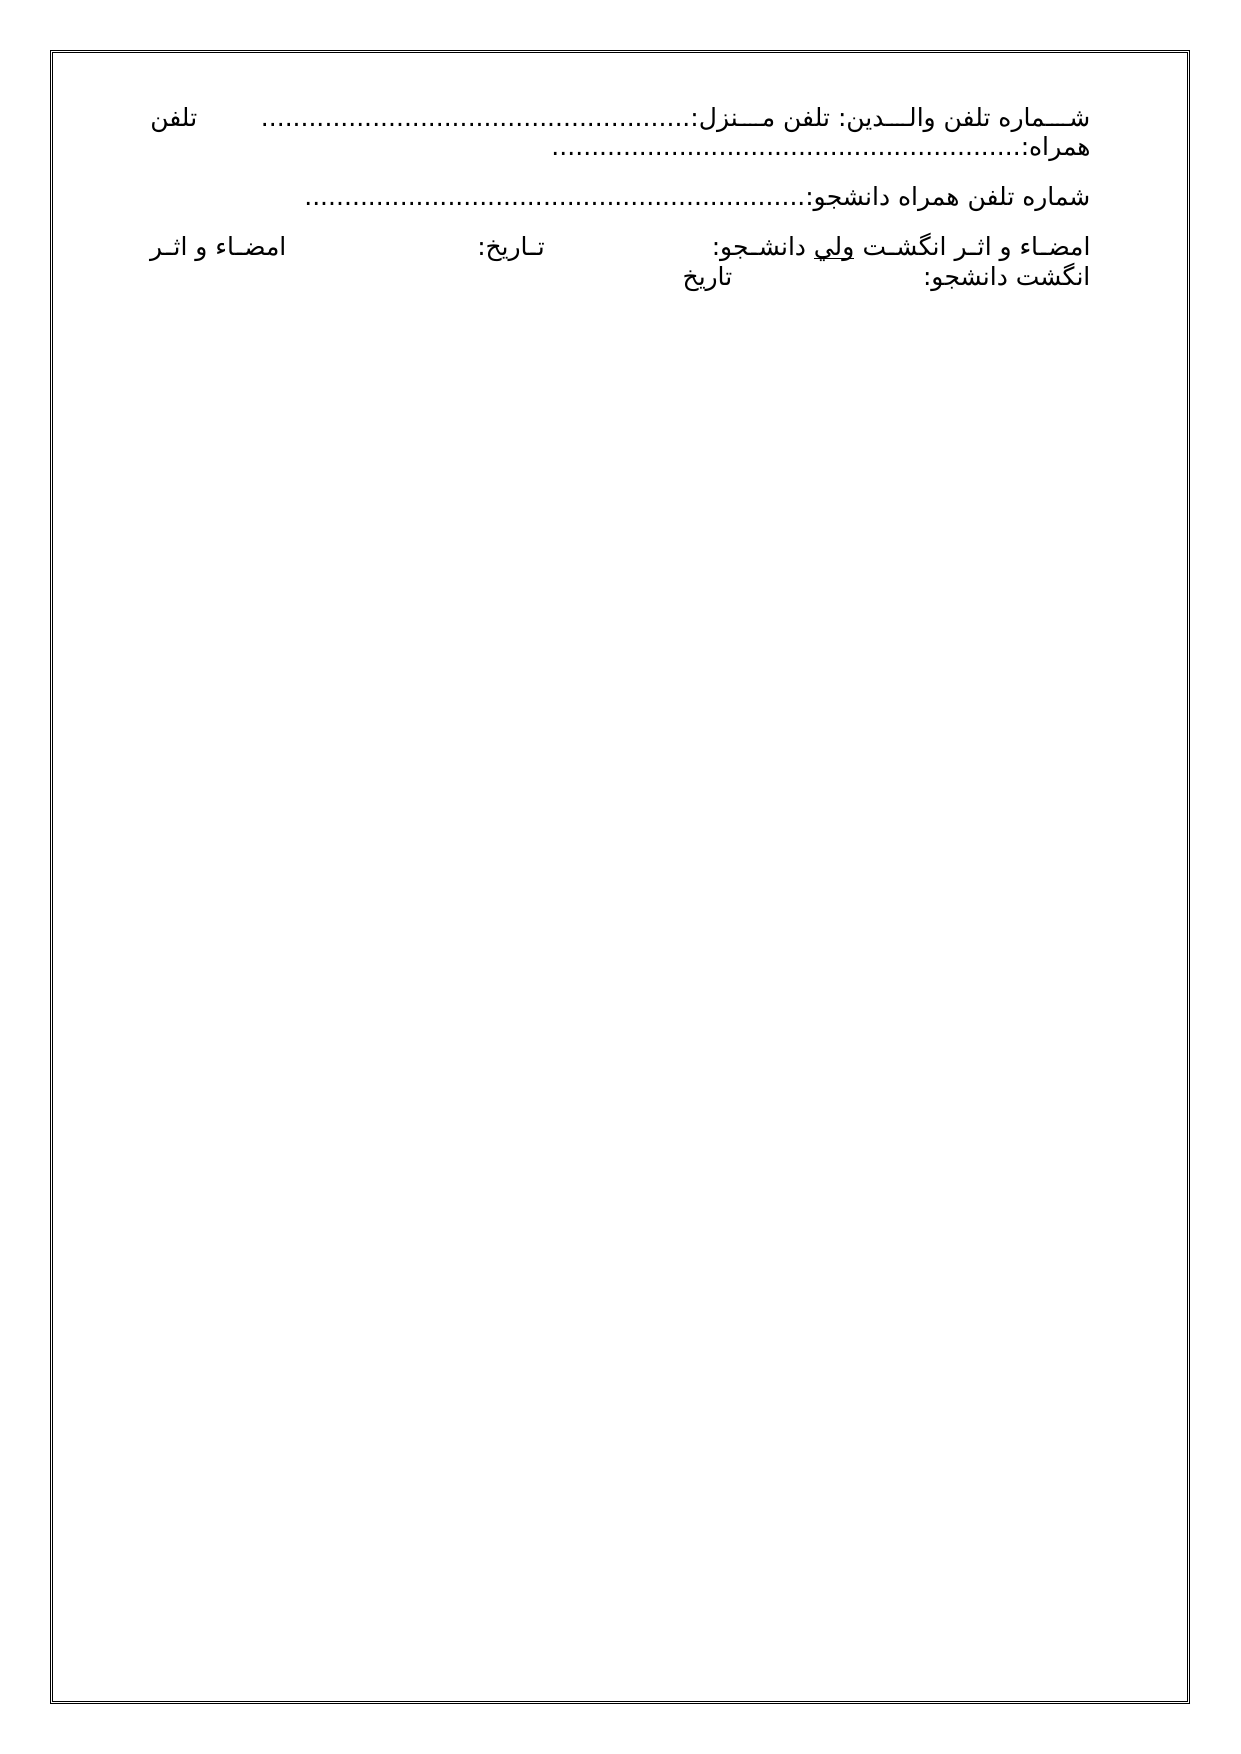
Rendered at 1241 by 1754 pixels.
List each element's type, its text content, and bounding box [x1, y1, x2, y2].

text شماره تلفن همراه دانشجو:............................................................... [150, 183, 1090, 212]
text امضاء و اثر انگشت ولي دانشجو: تاريخ: امضاء و اثر انگشت دانشجو: تاريخ [150, 233, 1090, 291]
text شماره تلفن والدين: تلفن منزل:...................................................... تلفن همراه:........................................................... [150, 103, 1090, 162]
